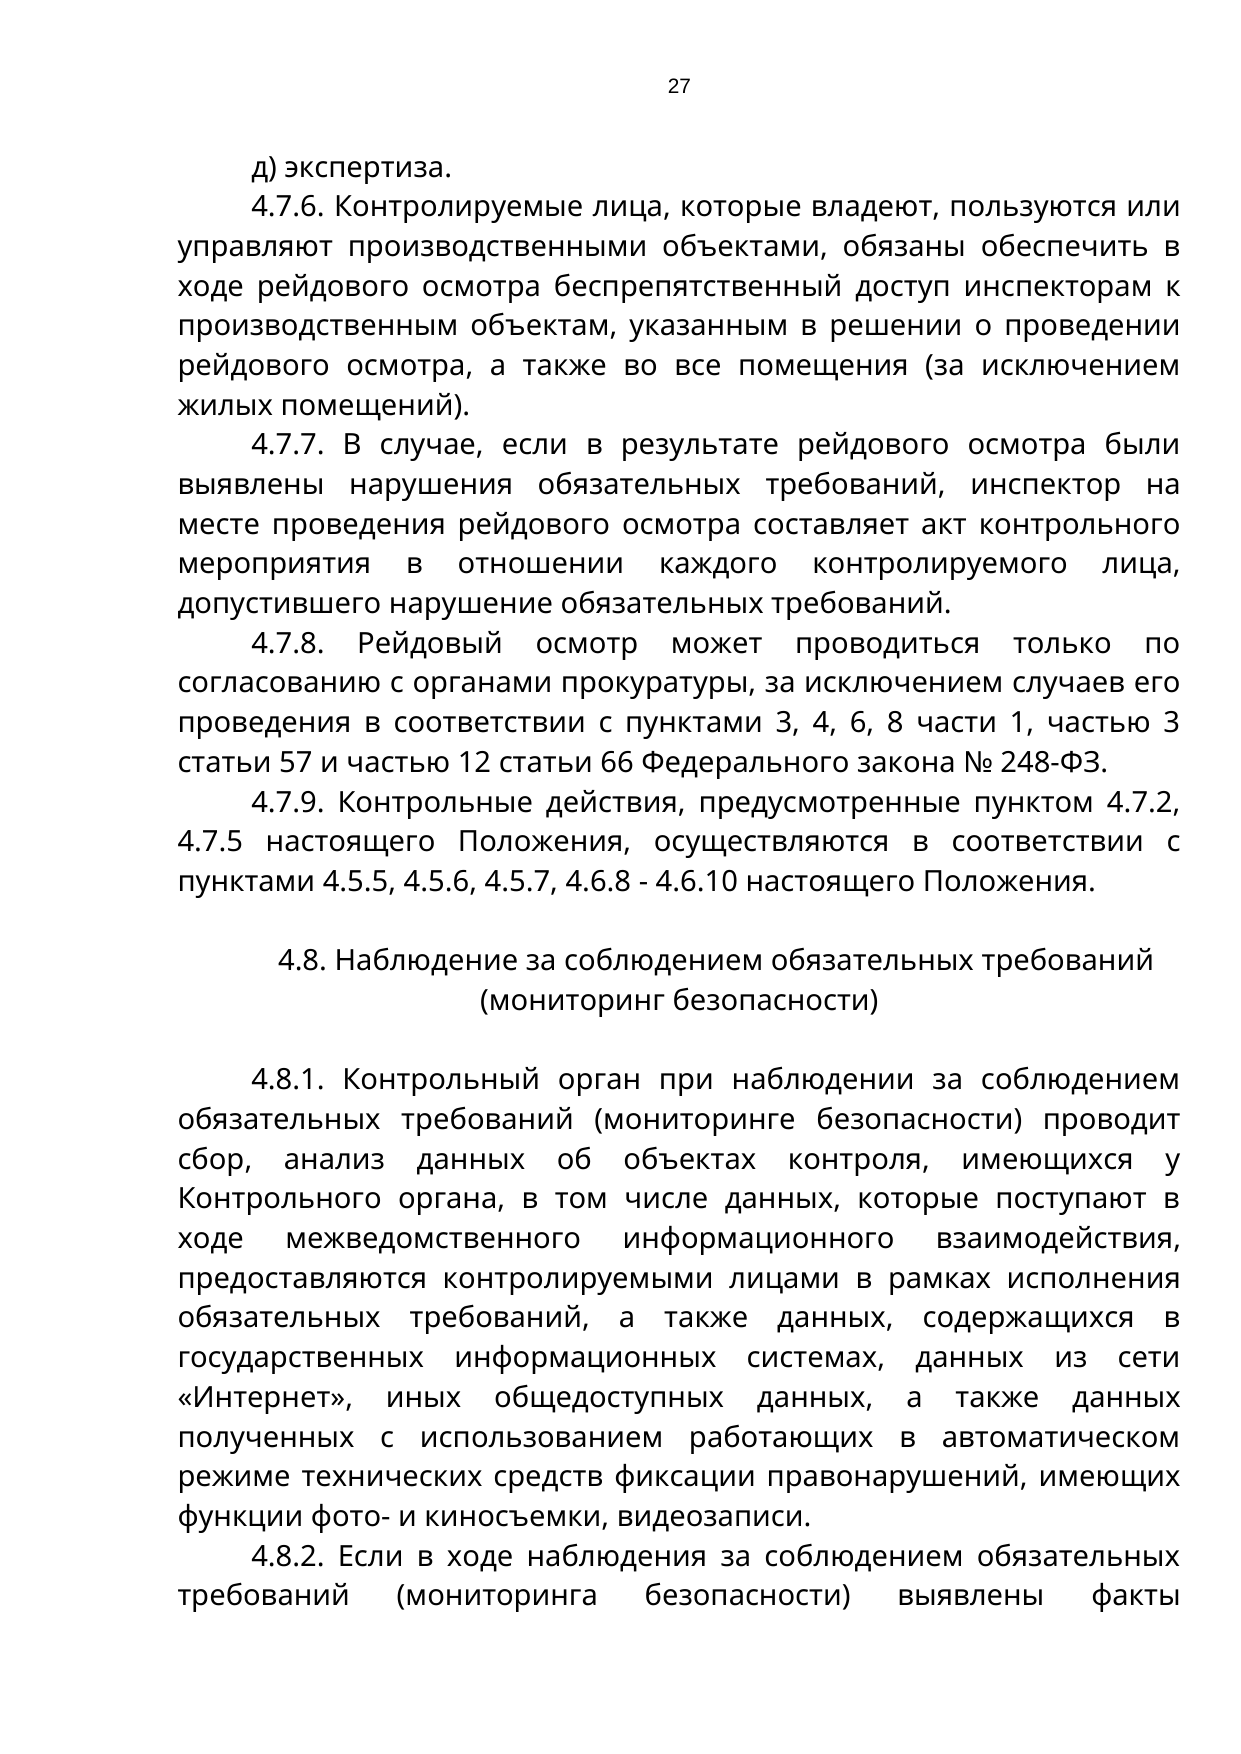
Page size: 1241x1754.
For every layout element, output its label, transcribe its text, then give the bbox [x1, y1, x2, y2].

text 4.7.9. Контрольные действия, предусмотренные пунктом 4.7.2, 4.7.5 настоящего Положения, осуществляются в соответствии с пунктами 4.5.5, 4.5.6, 4.5.7, 4.6.8 - 4.6.10 настоящего Положения. [177, 781, 1181, 900]
text 4.7.8. Рейдовый осмотр может проводиться только по согласованию с органами прокуратуры, за исключением случаев его проведения в соответствии с пунктами 3, 4, 6, 8 части 1, частью 3 статьи 57 и частью 12 статьи 66 Федерального закона № 248-ФЗ. [177, 622, 1181, 781]
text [177, 1535, 1181, 1614]
list 4.8.1. Контрольный орган при наблюдении за соблюдением обязательных требований (мониторинге безопасности) проводит сбор, анализ данных об объектах контроля, имеющихся у Контрольного органа, в том числе данных, которые поступают в ходе межведомственного информационного взаимодействия, предоставляются контролируемыми лицами в рамках исполнения обязательных требований, а также данных, содержащихся в государственных информационных системах, данных из сети «Интернет», иных общедоступных данных, а также данных полученных с использованием работающих в автоматическом режиме технических средств фиксации правонарушений, имеющих функции фото- и киносъемки, видеозаписи. [177, 1059, 1181, 1535]
text 4.7.6. Контролируемые лица, которые владеют, пользуются или управляют производственными объектами, обязаны обеспечить в ходе рейдового осмотра беспрепятственный доступ инспекторам к производственным объектам, указанным в решении о проведении рейдового осмотра, а также во все помещения (за исключением жилых помещений). [177, 186, 1181, 424]
text 4.7.7. В случае, если в результате рейдового осмотра были выявлены нарушения обязательных требований, инспектор на месте проведения рейдового осмотра составляет акт контрольного мероприятия в отношении каждого контролируемого лица, допустившего нарушение обязательных требований. [177, 424, 1181, 622]
text д) экспертиза. [177, 146, 1181, 186]
text 4.8. Наблюдение за соблюдением обязательных требований (мониторинг безопасности) [177, 939, 1181, 1019]
